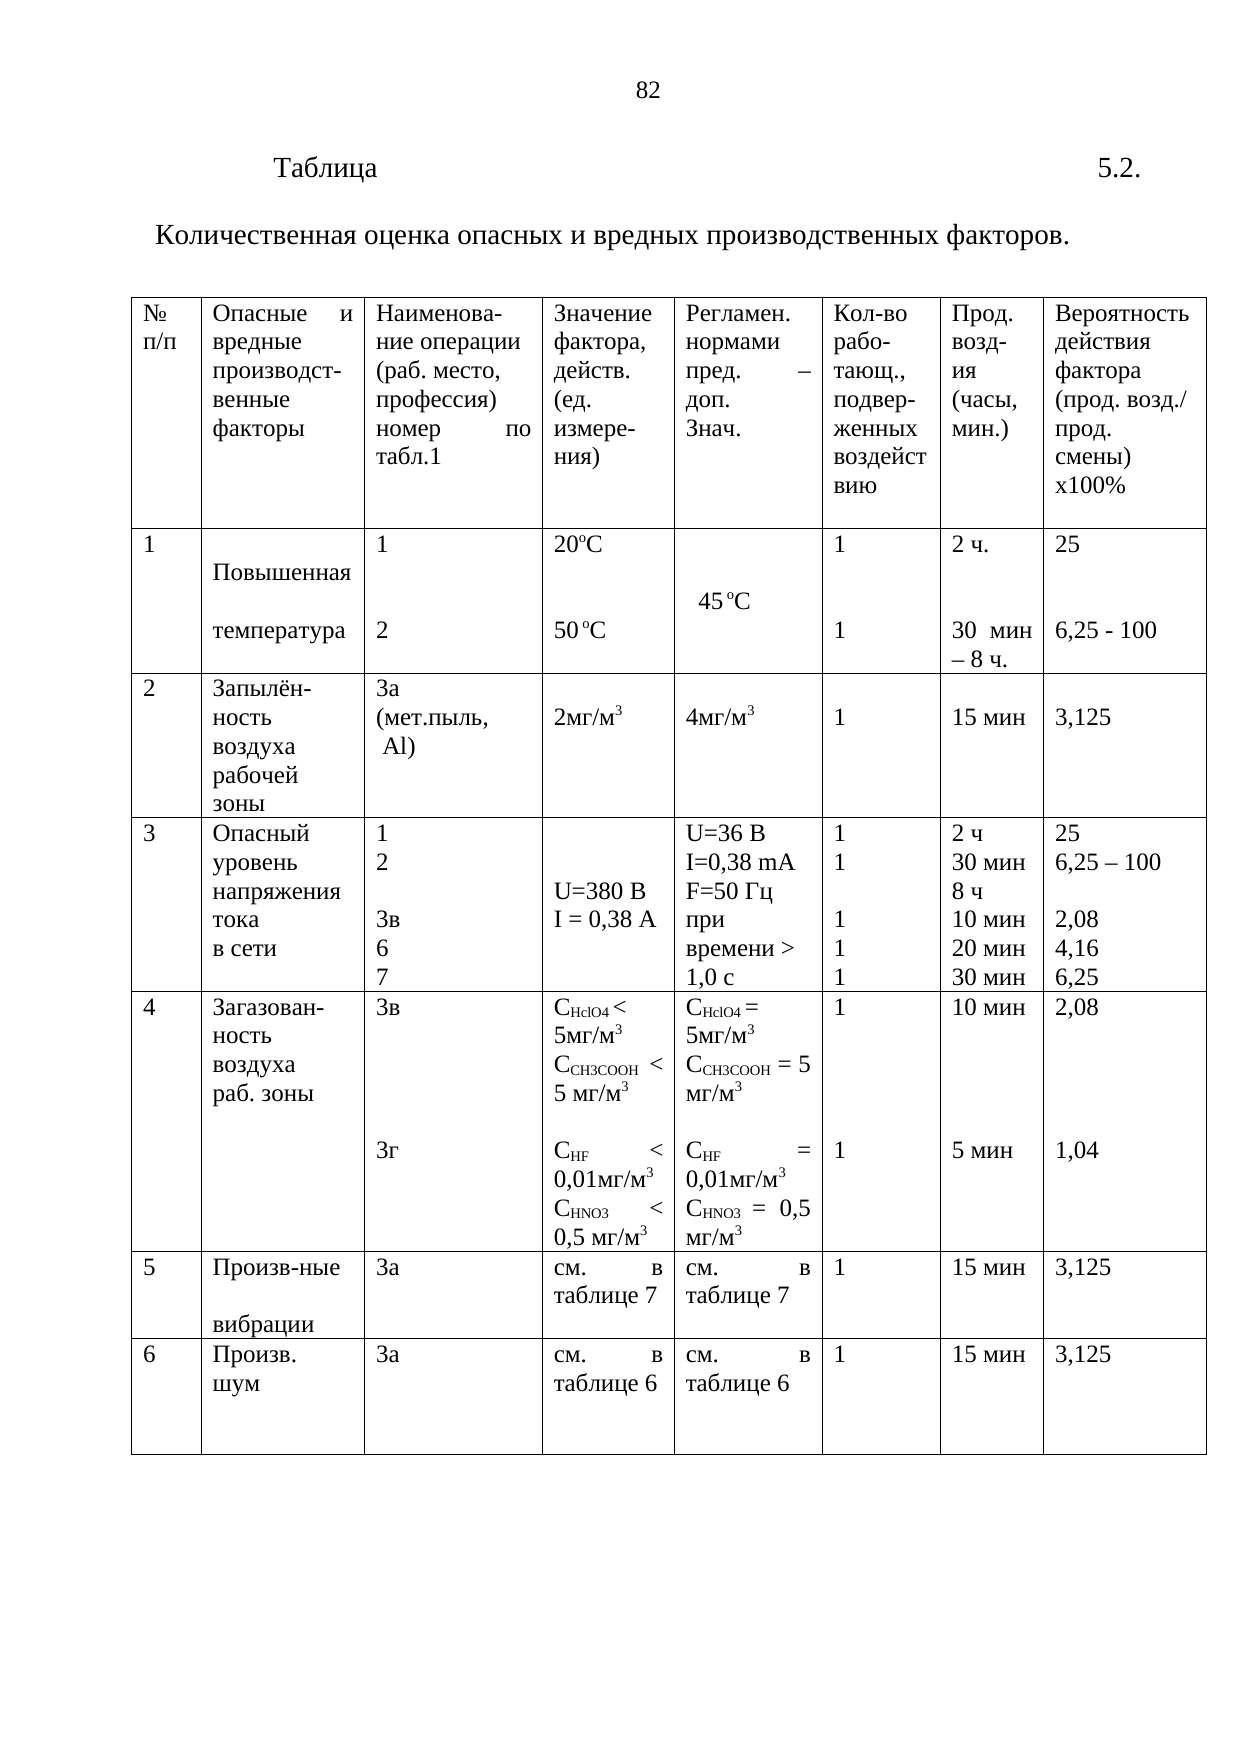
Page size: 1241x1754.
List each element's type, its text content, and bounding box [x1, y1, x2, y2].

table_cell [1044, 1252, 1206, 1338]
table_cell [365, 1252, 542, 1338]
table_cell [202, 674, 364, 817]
text Таблица 5.2. Количественная оценка опасных и вредных производственных факторов. [155, 150, 1141, 251]
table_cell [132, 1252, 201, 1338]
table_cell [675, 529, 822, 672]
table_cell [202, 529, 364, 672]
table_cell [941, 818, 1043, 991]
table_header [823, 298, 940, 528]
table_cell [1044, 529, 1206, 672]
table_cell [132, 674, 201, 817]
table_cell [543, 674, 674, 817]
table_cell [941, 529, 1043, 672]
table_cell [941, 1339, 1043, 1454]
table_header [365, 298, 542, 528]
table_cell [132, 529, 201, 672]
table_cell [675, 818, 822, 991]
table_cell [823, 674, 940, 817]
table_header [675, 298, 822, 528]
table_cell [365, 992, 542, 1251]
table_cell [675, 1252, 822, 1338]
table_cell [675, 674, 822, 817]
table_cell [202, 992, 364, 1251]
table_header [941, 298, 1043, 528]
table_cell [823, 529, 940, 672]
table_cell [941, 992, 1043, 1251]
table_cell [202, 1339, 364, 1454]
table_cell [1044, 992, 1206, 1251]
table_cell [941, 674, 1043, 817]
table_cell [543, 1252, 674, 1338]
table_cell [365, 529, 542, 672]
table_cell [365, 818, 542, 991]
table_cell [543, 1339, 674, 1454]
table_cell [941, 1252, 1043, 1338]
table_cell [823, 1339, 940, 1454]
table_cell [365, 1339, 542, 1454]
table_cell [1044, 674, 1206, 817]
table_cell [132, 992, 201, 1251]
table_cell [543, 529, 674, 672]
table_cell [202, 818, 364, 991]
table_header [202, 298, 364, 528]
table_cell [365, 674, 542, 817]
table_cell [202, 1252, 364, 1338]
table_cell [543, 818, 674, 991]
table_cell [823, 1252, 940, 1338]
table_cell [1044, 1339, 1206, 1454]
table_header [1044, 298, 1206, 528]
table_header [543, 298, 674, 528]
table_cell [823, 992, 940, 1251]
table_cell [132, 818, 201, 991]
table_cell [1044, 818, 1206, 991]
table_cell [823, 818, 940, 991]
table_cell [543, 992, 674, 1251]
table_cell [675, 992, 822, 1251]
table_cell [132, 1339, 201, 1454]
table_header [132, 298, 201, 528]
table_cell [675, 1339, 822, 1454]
